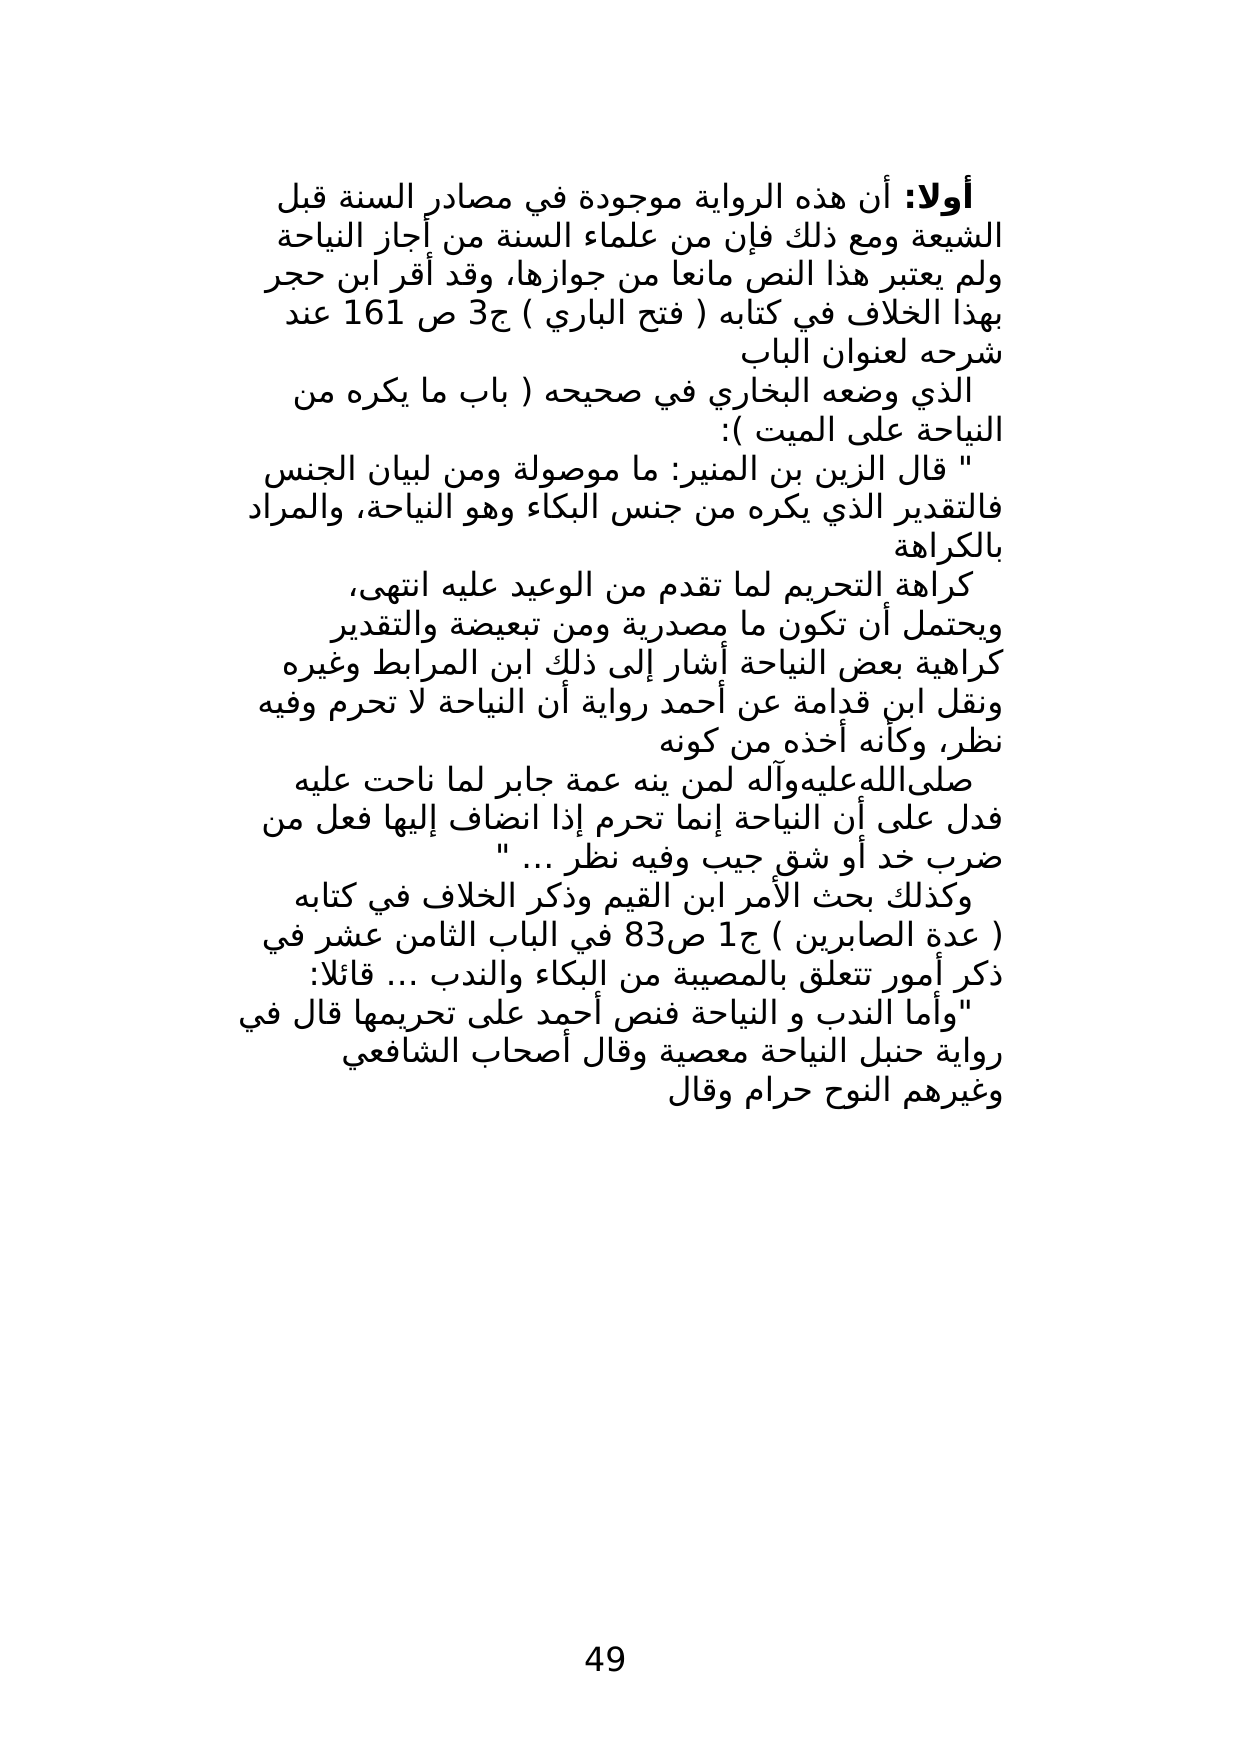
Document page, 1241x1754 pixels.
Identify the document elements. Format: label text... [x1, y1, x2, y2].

text أولا: أن هذه الرواية موجودة في مصادر السنة قبل الشيعة ومع ذلك فإن من علماء السنة من أجاز النياحة ولم يعتبر هذا النص مانعا من جوازها، وقد أقر ابن حجر بهذا الخلاف في كتابه ( فتح الباري ) ج3 ص 161 عند شرحه لعنوان الباب [236, 177, 1004, 371]
text كراهة التحريم لما تقدم من الوعيد عليه انتهى، ويحتمل أن تكون ما مصدرية ومن تبعيضة والتقدير كراهية بعض النياحة أشار إلى ذلك ابن المرابط وغيره ونقل ابن قدامة عن أحمد رواية أن النياحة لا تحرم وفيه نظر، وكأنه أخذه من كونه [236, 566, 1004, 760]
text "وأما الندب و النياحة فنص أحمد على تحريمها قال في رواية حنبل النياحة معصية وقال أصحاب الشافعي وغيرهم النوح حرام وقال [236, 993, 1004, 1110]
text " قال الزين بن المنير: ما موصولة ومن لبيان الجنس فالتقدير الذي يكره من جنس البكاء وهو النياحة، والمراد بالكراهة [236, 449, 1004, 566]
text الذي وضعه البخاري في صحيحه ( باب ما يكره من النياحة على الميت ): [236, 371, 1004, 449]
text صلى‌الله‌عليه‌وآله لمن ينه عمة جابر لما ناحت عليه فدل على أن النياحة إنما تحرم إذا انضاف إليها فعل من ضرب خد أو شق جيب وفيه نظر … " [236, 760, 1004, 877]
text وكذلك بحث الأمر ابن القيم وذكر الخلاف في كتابه ( عدة الصابرين ) ج1 ص83 في الباب الثامن عشر في ذكر أمور تتعلق بالمصيبة من البكاء والندب … قائلا: [236, 877, 1004, 993]
